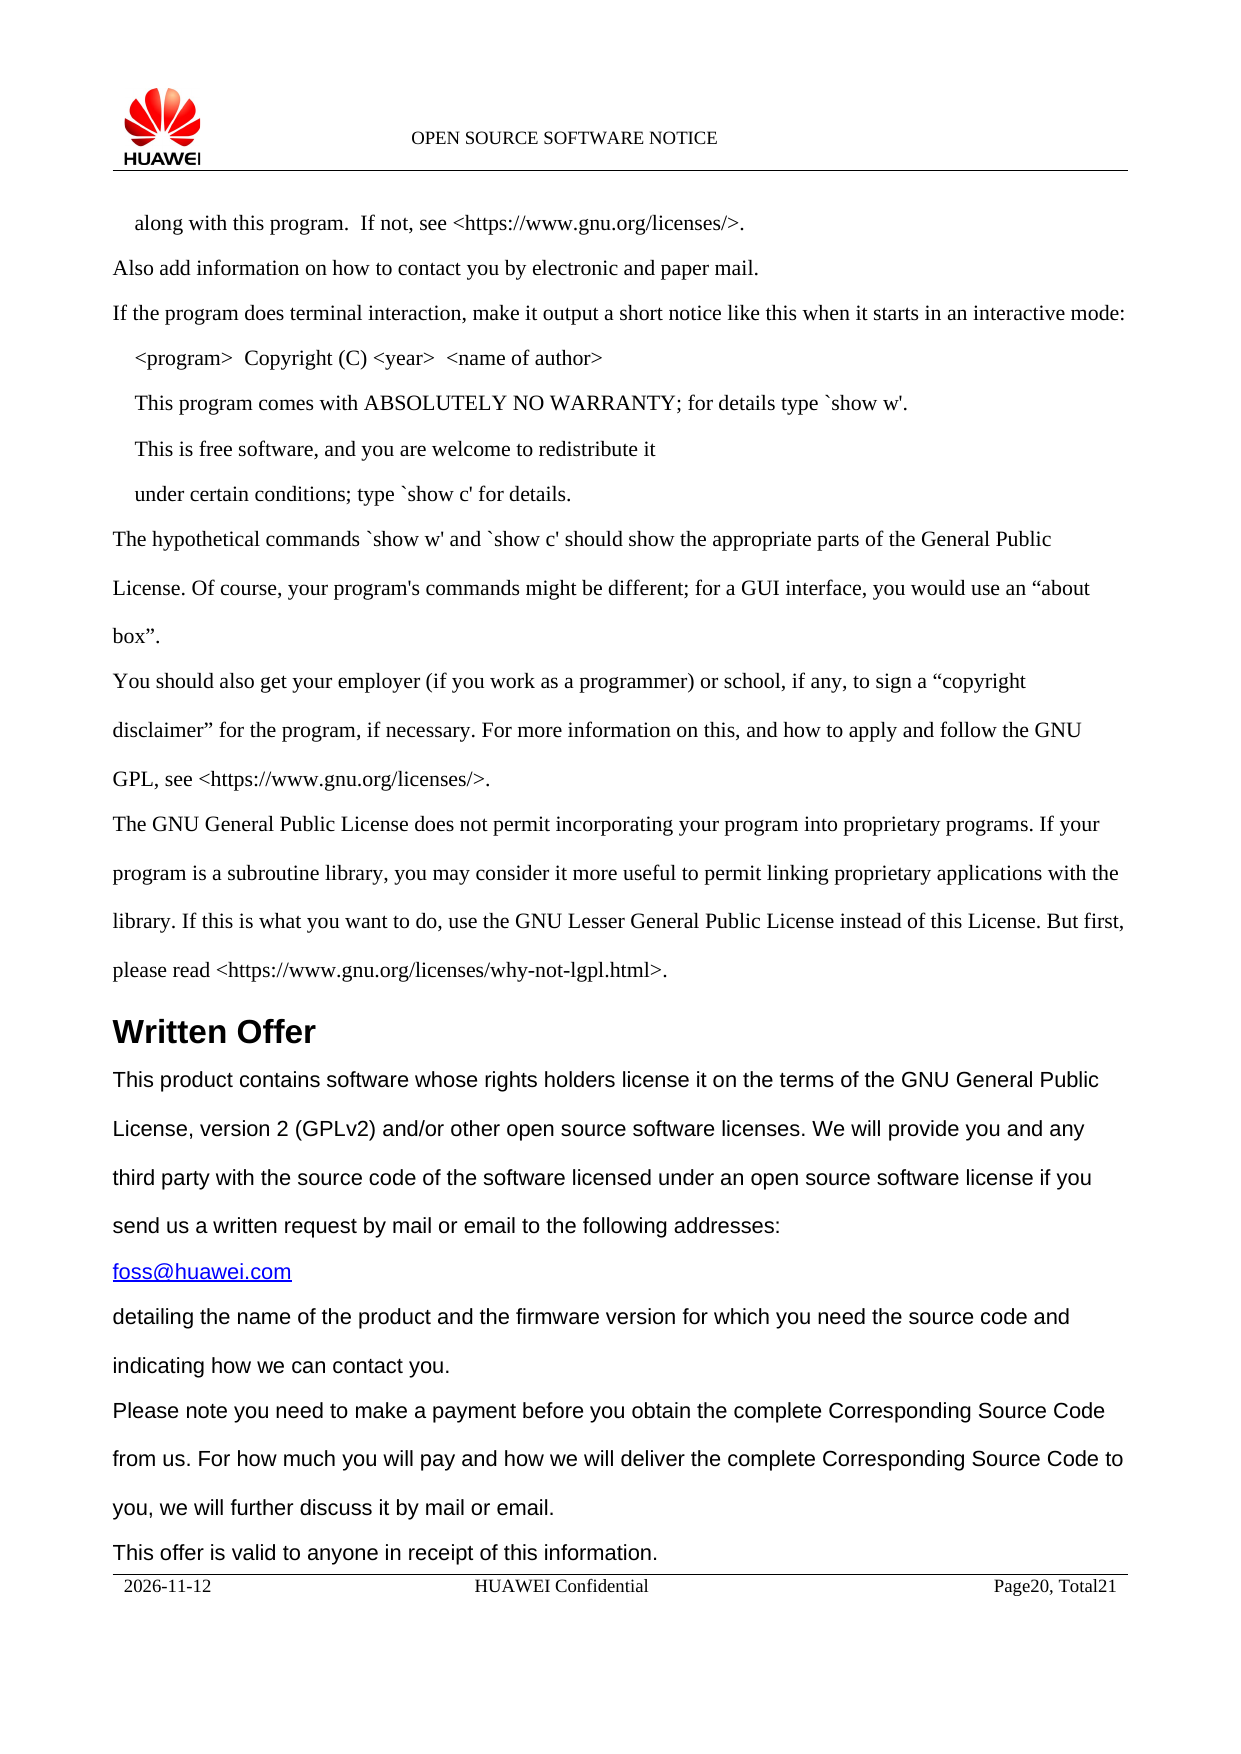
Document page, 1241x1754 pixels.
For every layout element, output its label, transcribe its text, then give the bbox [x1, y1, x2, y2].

text Please note you need to make a payment before you obtain the complete Corresponding Source Code from us. For how much you will pay and how we will deliver the complete Corresponding Source Code to you, we will further discuss it by mail or email. [112, 1394, 1128, 1524]
text You should also get your employer (if you work as a programmer) or school, if any, to sign a “copyright disclaimer” for the program, if necessary. For more information on this, and how to apply and follow the GNU GPL, see <https://www.gnu.org/licenses/>. [112, 665, 1128, 795]
text detailing the name of the product and the firmware version for which you need the source code and indicating how we can contact you. [112, 1300, 1128, 1381]
text Written Offer [112, 999, 1128, 1064]
text <program> Copyright (C) <year> <name of author> [112, 342, 1128, 374]
text The hypothetical commands `show w' and `show c' should show the appropriate parts of the General Public License. Of course, your program's commands might be different; for a GUI interface, you would use an “about box”. [112, 522, 1128, 652]
text This program comes with ABSOLUTELY NO WARRANTY; for details type `show w'. [112, 387, 1128, 419]
text along with this program. If not, see <https://www.gnu.org/licenses/>. [112, 206, 1128, 239]
picture [124, 88, 201, 165]
text This offer is valid to anyone in receipt of this information. [112, 1537, 1128, 1569]
text foss@huawei.com [112, 1255, 1128, 1287]
text The GNU General Public License does not permit incorporating your program into proprietary programs. If your program is a subroutine library, you may consider it more useful to permit linking proprietary applications with the library. If this is what you want to do, use the GNU Lesser General Public License instead of this License. But first, please read <https://www.gnu.org/licenses/why-not-lgpl.html>. [112, 807, 1128, 986]
text This is free software, and you are welcome to redistribute it [112, 432, 1128, 464]
text Also add information on how to contact you by electronic and paper mail. [112, 251, 1128, 284]
text This product contains software whose rights holders license it on the terms of the GNU General Public License, version 2 (GPLv2) and/or other open source software licenses. We will provide you and any third party with the source code of the software licensed under an open source software license if you send us a written request by mail or email to the following addresses: [112, 1064, 1128, 1242]
text If the program does terminal interaction, make it output a short notice like this when it starts in an interactive mode: [112, 297, 1128, 329]
text under certain conditions; type `show c' for details. [112, 477, 1128, 509]
